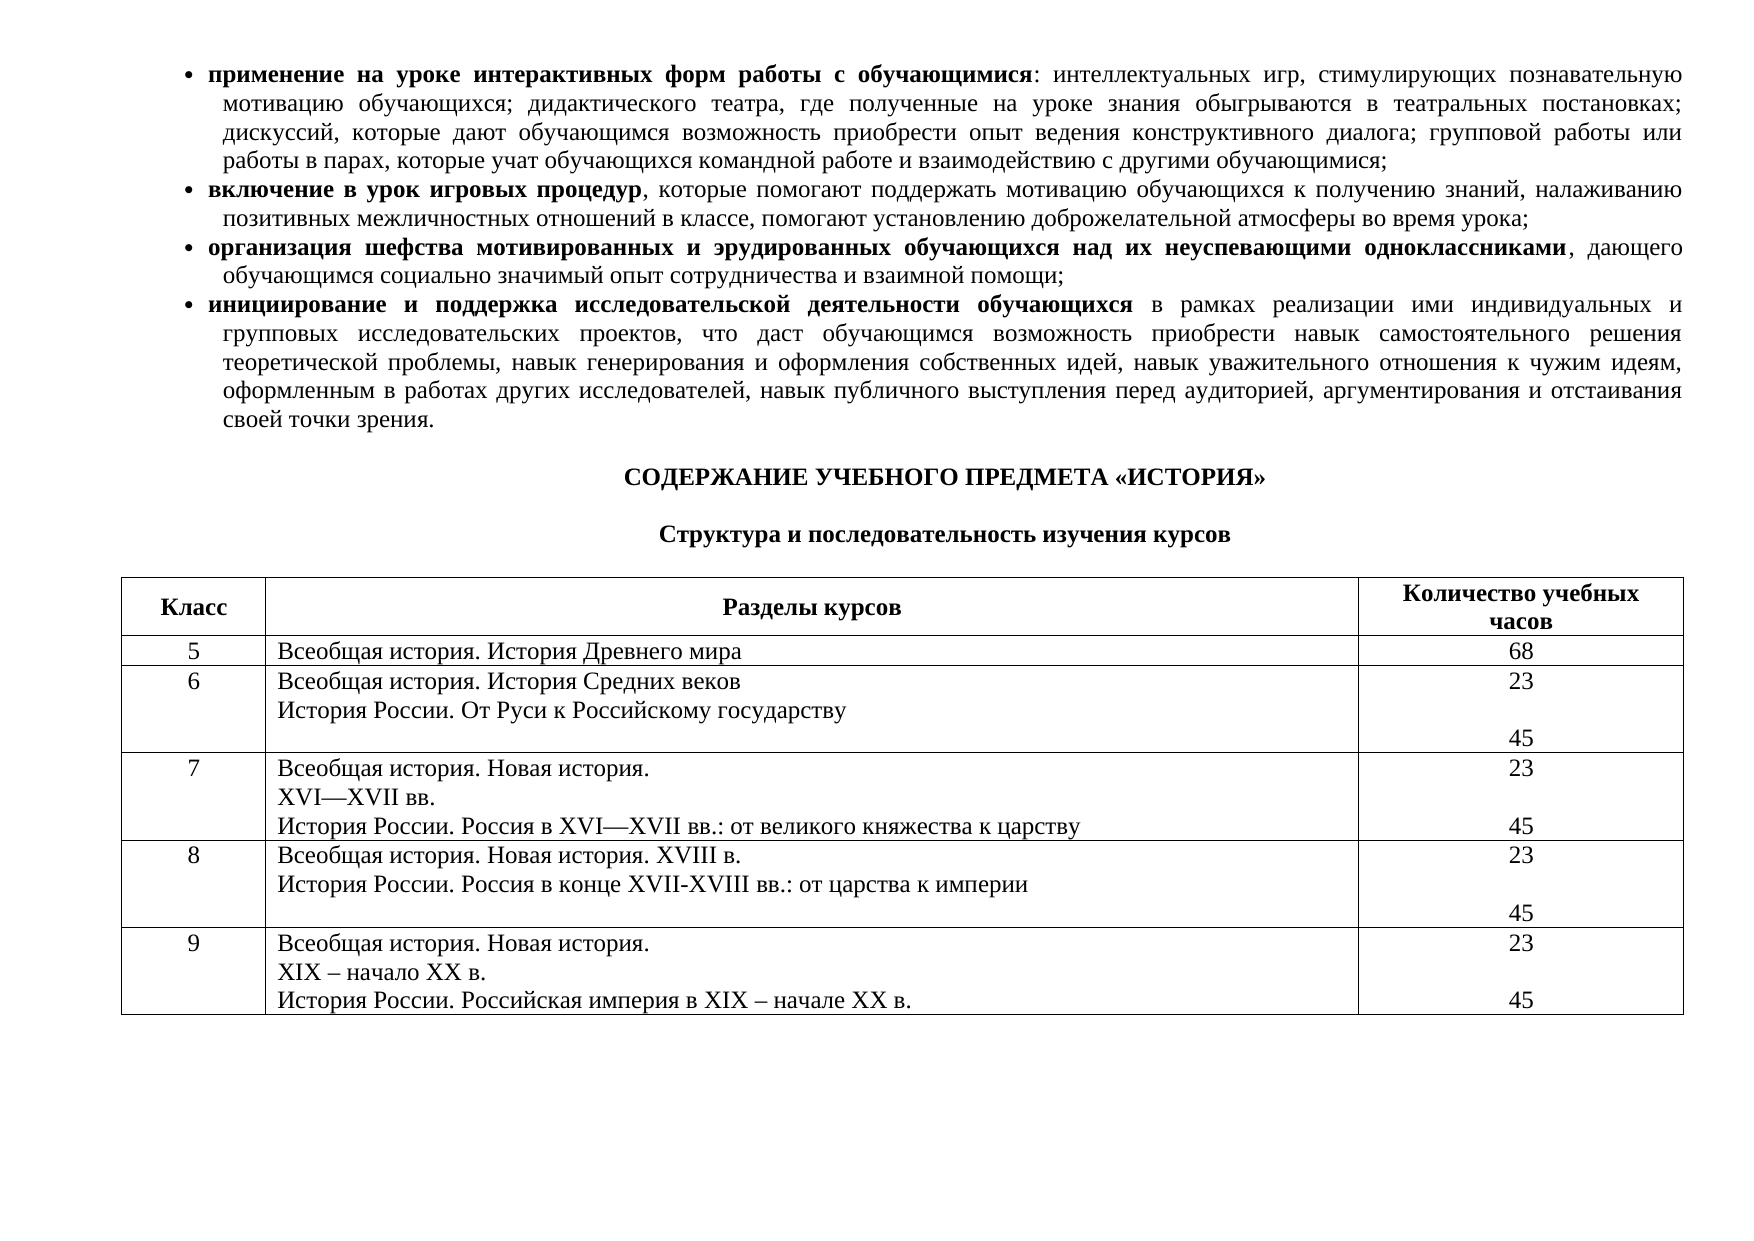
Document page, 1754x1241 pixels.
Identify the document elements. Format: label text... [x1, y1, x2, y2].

list организация шефства мотивированных и эрудированных обучающихся над их неуспевающими одноклассниками, дающего обучающимся социально значимый опыт сотрудничества и взаимной помощи; [185, 232, 1683, 289]
table_cell 23 45 [1359, 666, 1683, 752]
table_cell 5 [122, 636, 265, 665]
list включение в урок игровых процедур, которые помогают поддержать мотивацию обучающихся к получению знаний, налаживанию позитивных межличностных отношений в классе, помогают установлению доброжелательной атмосферы во время урока; [185, 174, 1683, 232]
table_cell 23 45 [1359, 841, 1683, 927]
table_cell Всеобщая история. Новая история. XVI—XVII вв. История России. Россия в XVI—XVII вв.: от великого княжества к царству [266, 753, 1358, 839]
table_header Количество учебных часов [1359, 578, 1683, 635]
table_cell 23 45 [1359, 753, 1683, 839]
table_cell Всеобщая история. История Древнего мира [266, 636, 1358, 665]
list применение на уроке интерактивных форм работы с обучающимися: интеллектуальных игр, стимулирующих познавательную мотивацию обучающихся; дидактического театра, где полученные на уроке знания обыгрываются в театральных постановках; дискуссий, которые дают обучающимся возможность приобрести опыт ведения конструктивного диалога; групповой работы или работы в парах, которые учат обучающихся командной работе и взаимодействию с другими обучающимися; [185, 59, 1683, 174]
table_cell Всеобщая история. Новая история. XVIII в. История России. Россия в конце XVII-XVIII вв.: от царства к империи [266, 841, 1358, 927]
table_cell 8 [122, 841, 265, 927]
table_cell 68 [1359, 636, 1683, 665]
table_cell 9 [122, 928, 265, 1014]
table_cell 7 [122, 753, 265, 839]
table_cell 23 45 [1359, 928, 1683, 1014]
text СОДЕРЖАНИЕ УЧЕБНОГО ПРЕДМЕТА «ИСТОРИЯ» [133, 462, 1683, 490]
list инициирование и поддержка исследовательской деятельности обучающихся в рамках реализации ими индивидуальных и групповых исследовательских проектов, что даст обучающимся возможность приобрести навык самостоятельного решения теоретической проблемы, навык генерирования и оформления собственных идей, навык уважительного отношения к чужим идеям, оформленным в работах других исследователей, навык публичного выступления перед аудиторией, аргументирования и отстаивания своей точки зрения. [185, 289, 1683, 433]
table_cell Всеобщая история. История Средних веков История России. От Руси к Российскому государству [266, 666, 1358, 752]
table_header Разделы курсов [266, 578, 1358, 635]
table_cell 6 [122, 666, 265, 752]
table_cell Всеобщая история. Новая история. XIX – начало ХХ в. История России. Российская империя в XIX – начале ХХ в. [266, 928, 1358, 1014]
text Структура и последовательность изучения курсов [133, 519, 1683, 548]
table_header Класс [122, 578, 265, 635]
